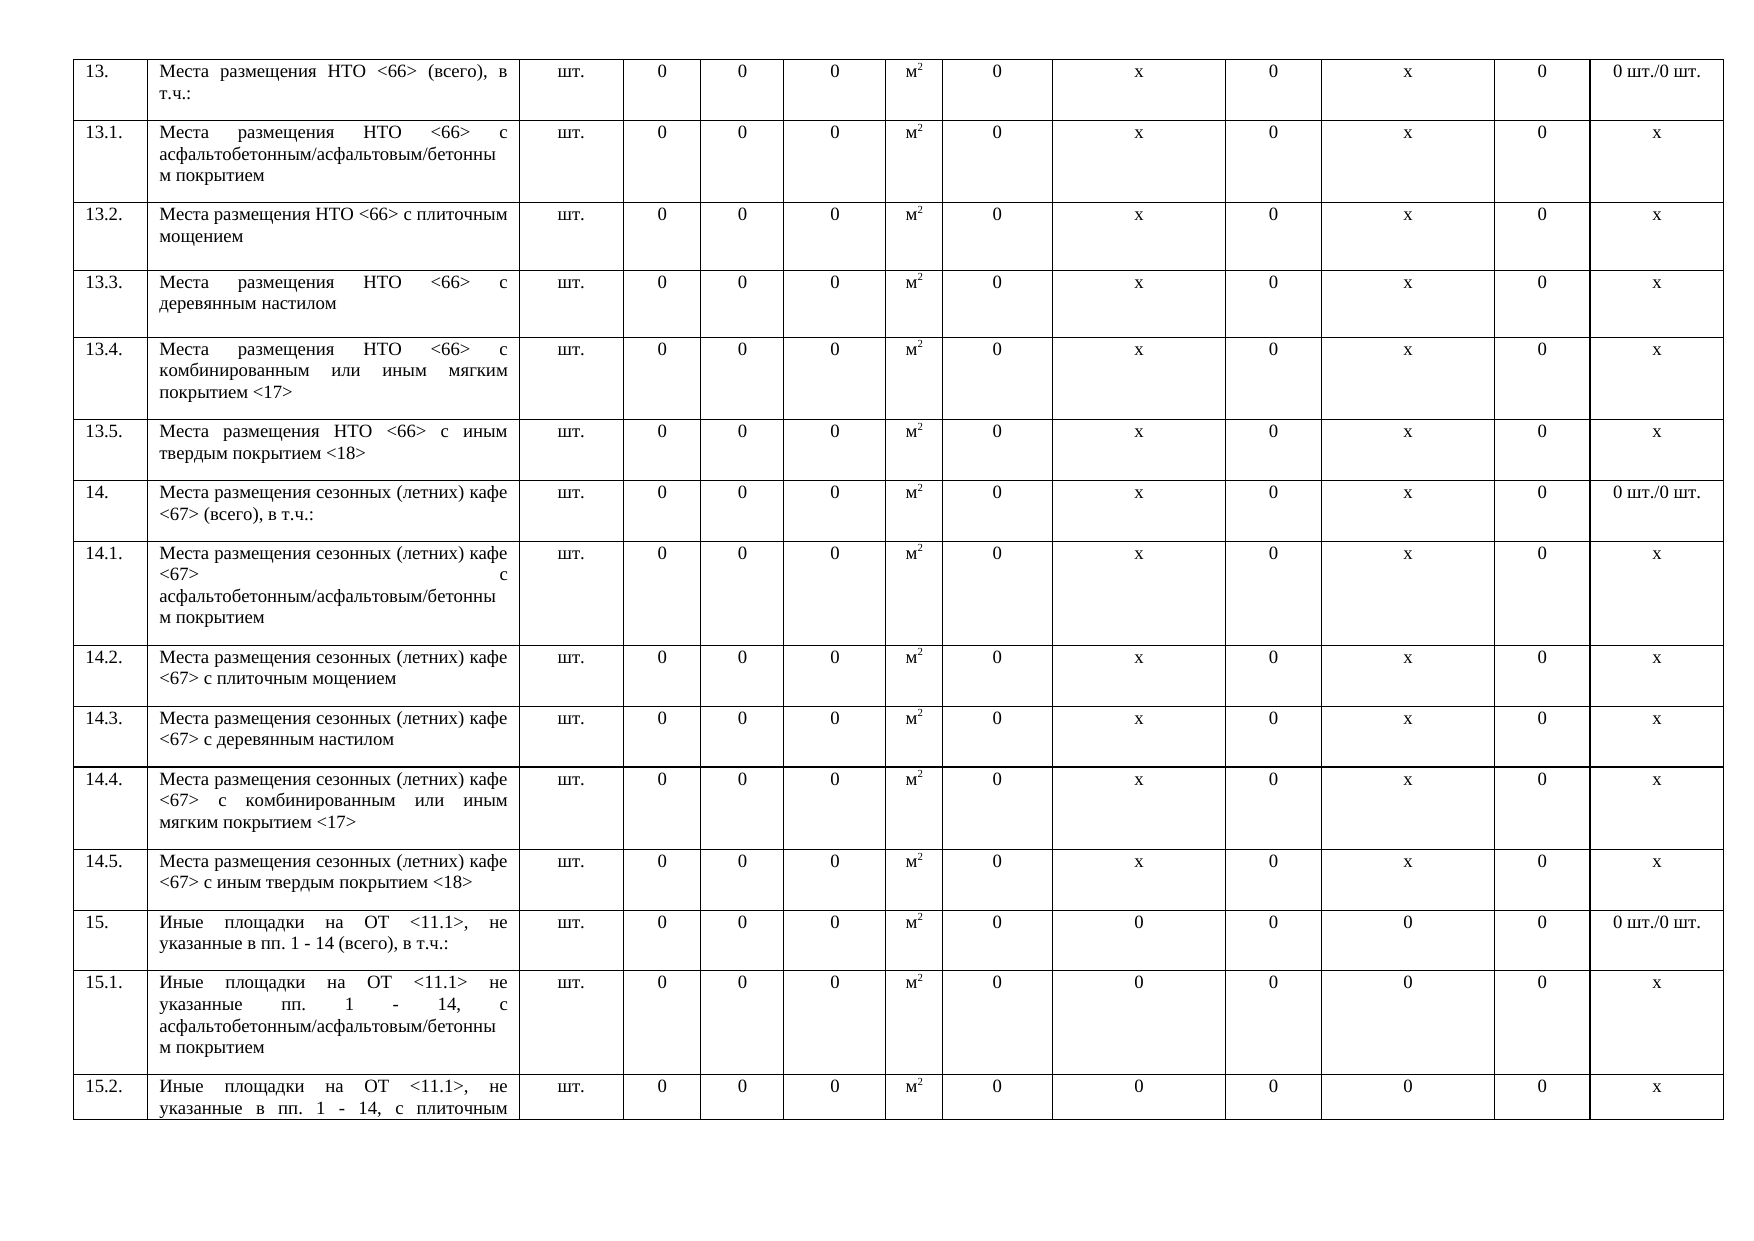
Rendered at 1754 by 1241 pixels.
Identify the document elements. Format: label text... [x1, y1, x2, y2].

table_cell 0 [943, 768, 1052, 849]
table_cell 0 [701, 542, 783, 645]
table_cell 13.4. [74, 338, 147, 419]
table_cell 0 [1495, 768, 1589, 849]
table_cell шт. [520, 121, 623, 202]
table_cell x [1322, 850, 1494, 909]
table_cell Места размещения НТО <66> с деревянным настилом [148, 271, 519, 337]
table_cell м2 [886, 420, 942, 480]
table_cell 0 [701, 850, 783, 909]
table_cell 0 [1226, 121, 1321, 202]
table_cell шт. [520, 911, 623, 970]
table_cell Места размещения НТО <66> (всего), в т.ч.: [148, 60, 519, 120]
table_cell 0 [701, 60, 783, 120]
table_cell 13.2. [74, 203, 147, 269]
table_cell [148, 1075, 519, 1118]
table_cell м2 [886, 481, 942, 541]
table_cell 0 шт./0 шт. [1591, 481, 1723, 541]
table_cell x [1053, 646, 1225, 706]
table_cell шт. [520, 271, 623, 337]
table_cell 0 [784, 420, 885, 480]
table_cell x [1322, 271, 1494, 337]
table_cell 0 [1495, 121, 1589, 202]
table_cell Места размещения НТО <66> с асфальтобетонным/асфальтовым/бетонным покрытием [148, 121, 519, 202]
table_cell 0 [1322, 1075, 1494, 1118]
table_cell 0 [701, 121, 783, 202]
table_cell x [1053, 60, 1225, 120]
table_cell 0 [624, 420, 700, 480]
table_cell x [1322, 420, 1494, 480]
table_cell 14.1. [74, 542, 147, 645]
table_cell 0 [701, 646, 783, 706]
table_cell Места размещения НТО <66> с иным твердым покрытием <18> [148, 420, 519, 480]
table_cell x [1591, 420, 1723, 480]
table_cell 0 [624, 203, 700, 269]
table_cell 0 [784, 542, 885, 645]
table_cell x [1591, 121, 1723, 202]
table_cell 0 [1226, 338, 1321, 419]
table_cell 0 [701, 911, 783, 970]
table_cell 0 [1495, 481, 1589, 541]
table_cell 0 [701, 420, 783, 480]
table_cell 0 [701, 271, 783, 337]
table_cell Места размещения сезонных (летних) кафе <67> (всего), в т.ч.: [148, 481, 519, 541]
table_cell 0 [784, 121, 885, 202]
table_cell 0 [624, 971, 700, 1074]
table_cell Места размещения НТО <66> с плиточным мощением [148, 203, 519, 269]
table_cell 14. [74, 481, 147, 541]
table_cell 0 [1226, 271, 1321, 337]
table_cell 0 [624, 850, 700, 909]
table_cell x [1053, 481, 1225, 541]
table_cell м2 [886, 707, 942, 766]
table_cell 0 [943, 481, 1052, 541]
table_cell x [1053, 420, 1225, 480]
table_cell м2 [886, 768, 942, 849]
table_cell 0 [624, 542, 700, 645]
table_cell 0 [784, 707, 885, 766]
table_cell м2 [886, 121, 942, 202]
table_cell 0 [784, 481, 885, 541]
table_cell 0 [1226, 646, 1321, 706]
table_cell x [1053, 707, 1225, 766]
table_cell 0 [1495, 1075, 1589, 1118]
table_cell 0 [1495, 850, 1589, 909]
table_cell 0 [784, 338, 885, 419]
table_cell м2 [886, 646, 942, 706]
table_cell x [1591, 1075, 1723, 1118]
table_cell 0 шт./0 шт. [1591, 911, 1723, 970]
table_cell 0 [624, 1075, 700, 1118]
table_cell 15.2. [74, 1075, 147, 1118]
table_cell Места размещения сезонных (летних) кафе <67> с деревянным настилом [148, 707, 519, 766]
table_cell 0 [624, 768, 700, 849]
table_cell Места размещения сезонных (летних) кафе <67> с комбинированным или иным мягким покрытием <17> [148, 768, 519, 849]
table_cell шт. [520, 338, 623, 419]
table_cell 0 [943, 707, 1052, 766]
table_cell 0 [624, 121, 700, 202]
table_cell м2 [886, 971, 942, 1074]
table_cell 0 [943, 60, 1052, 120]
table_cell м2 [886, 911, 942, 970]
table_cell 0 [1226, 420, 1321, 480]
table_cell 0 [624, 911, 700, 970]
table_cell шт. [520, 1075, 623, 1118]
table_cell 0 [784, 850, 885, 909]
table_cell м2 [886, 850, 942, 909]
table_cell 13.5. [74, 420, 147, 480]
table_cell 0 [1226, 707, 1321, 766]
table_cell 0 [701, 338, 783, 419]
table_cell 0 [784, 203, 885, 269]
table_cell шт. [520, 60, 623, 120]
table_cell 0 [1053, 971, 1225, 1074]
table_cell 0 [1322, 971, 1494, 1074]
table_cell x [1322, 768, 1494, 849]
table_cell 0 [784, 60, 885, 120]
table_cell 0 [624, 646, 700, 706]
table_cell 0 [1226, 542, 1321, 645]
table_cell x [1591, 338, 1723, 419]
table_cell 0 [1226, 60, 1321, 120]
table_cell 0 [943, 420, 1052, 480]
table_cell 15.1. [74, 971, 147, 1074]
table_cell x [1053, 850, 1225, 909]
table_cell 0 [943, 646, 1052, 706]
table_cell 0 [701, 481, 783, 541]
table_cell 0 [701, 971, 783, 1074]
table_cell x [1322, 60, 1494, 120]
table_cell x [1322, 121, 1494, 202]
table_cell 0 [1495, 338, 1589, 419]
table_cell 13.3. [74, 271, 147, 337]
table_cell 0 [943, 850, 1052, 909]
table_cell 0 [1322, 911, 1494, 970]
table_cell 0 [1495, 911, 1589, 970]
table_cell 0 [1053, 911, 1225, 970]
table_cell 0 [624, 481, 700, 541]
table_cell шт. [520, 971, 623, 1074]
table_cell 0 [943, 971, 1052, 1074]
table_cell м2 [886, 60, 942, 120]
table_cell x [1591, 971, 1723, 1074]
table_cell м2 [886, 1075, 942, 1118]
table_cell 0 [784, 271, 885, 337]
table_cell 0 [784, 646, 885, 706]
table_cell x [1591, 646, 1723, 706]
table_cell x [1053, 203, 1225, 269]
table_cell 0 [943, 542, 1052, 645]
table_cell x [1053, 271, 1225, 337]
table_cell 0 [943, 121, 1052, 202]
table_cell x [1322, 338, 1494, 419]
table_cell 0 [1226, 481, 1321, 541]
table_cell x [1591, 768, 1723, 849]
table_cell x [1322, 203, 1494, 269]
table_cell Иные площадки на ОТ <11.1> не указанные пп. 1 - 14, с асфальтобетонным/асфальтовым/бетонным покрытием [148, 971, 519, 1074]
table_cell 0 [1495, 646, 1589, 706]
table_cell 0 [1226, 850, 1321, 909]
table_cell 0 [784, 971, 885, 1074]
table_cell 0 [1495, 203, 1589, 269]
table_cell x [1591, 542, 1723, 645]
table_cell 13. [74, 60, 147, 120]
table_cell 0 [1226, 911, 1321, 970]
table_cell x [1591, 850, 1723, 909]
table_cell шт. [520, 646, 623, 706]
table_cell 0 [784, 1075, 885, 1118]
table_cell шт. [520, 707, 623, 766]
table_cell 0 [943, 338, 1052, 419]
table_cell 0 [1226, 203, 1321, 269]
table_cell 0 [1495, 542, 1589, 645]
table_cell шт. [520, 542, 623, 645]
table_cell Места размещения сезонных (летних) кафе <67> с иным твердым покрытием <18> [148, 850, 519, 909]
table_cell шт. [520, 481, 623, 541]
table_cell 0 [701, 203, 783, 269]
table_cell 0 [624, 271, 700, 337]
table_cell 13.1. [74, 121, 147, 202]
table_cell 0 [701, 1075, 783, 1118]
table_cell Места размещения сезонных (летних) кафе <67> с асфальтобетонным/асфальтовым/бетонным покрытием [148, 542, 519, 645]
table_cell шт. [520, 203, 623, 269]
table_cell 14.4. [74, 768, 147, 849]
table_cell 0 [943, 203, 1052, 269]
table_cell 14.3. [74, 707, 147, 766]
table_cell x [1591, 203, 1723, 269]
table_cell м2 [886, 203, 942, 269]
table_cell шт. [520, 768, 623, 849]
table_cell 0 [943, 1075, 1052, 1118]
table_cell м2 [886, 338, 942, 419]
table_cell 0 [1226, 768, 1321, 849]
table_cell 0 шт./0 шт. [1591, 60, 1723, 120]
table_cell м2 [886, 542, 942, 645]
table_cell 0 [1226, 1075, 1321, 1118]
table_cell x [1591, 271, 1723, 337]
table_cell 0 [624, 338, 700, 419]
table_cell 0 [784, 911, 885, 970]
table_cell шт. [520, 420, 623, 480]
table_cell Места размещения НТО <66> с комбинированным или иным мягким покрытием <17> [148, 338, 519, 419]
table_cell 0 [1495, 60, 1589, 120]
table_cell x [1322, 481, 1494, 541]
table_cell шт. [520, 850, 623, 909]
table_cell x [1322, 646, 1494, 706]
table_cell x [1322, 707, 1494, 766]
table_cell 0 [784, 768, 885, 849]
table_cell x [1053, 338, 1225, 419]
table_cell 0 [624, 60, 700, 120]
table_cell 0 [701, 768, 783, 849]
table_cell 14.2. [74, 646, 147, 706]
table_cell 0 [624, 707, 700, 766]
table_cell 0 [701, 707, 783, 766]
table_cell 14.5. [74, 850, 147, 909]
table_cell x [1053, 542, 1225, 645]
table_cell 0 [943, 271, 1052, 337]
table_cell Иные площадки на ОТ <11.1>, не указанные в пп. 1 - 14 (всего), в т.ч.: [148, 911, 519, 970]
table_cell Места размещения сезонных (летних) кафе <67> с плиточным мощением [148, 646, 519, 706]
table_cell 0 [1495, 420, 1589, 480]
table_cell x [1053, 768, 1225, 849]
table_cell 0 [1053, 1075, 1225, 1118]
table_cell x [1322, 542, 1494, 645]
table_cell 0 [1495, 707, 1589, 766]
table_cell 0 [1495, 971, 1589, 1074]
table_cell 0 [1495, 271, 1589, 337]
table_cell x [1053, 121, 1225, 202]
table_cell 0 [1226, 971, 1321, 1074]
table_cell 0 [943, 911, 1052, 970]
table_cell м2 [886, 271, 942, 337]
table_cell x [1591, 707, 1723, 766]
table_cell 15. [74, 911, 147, 970]
